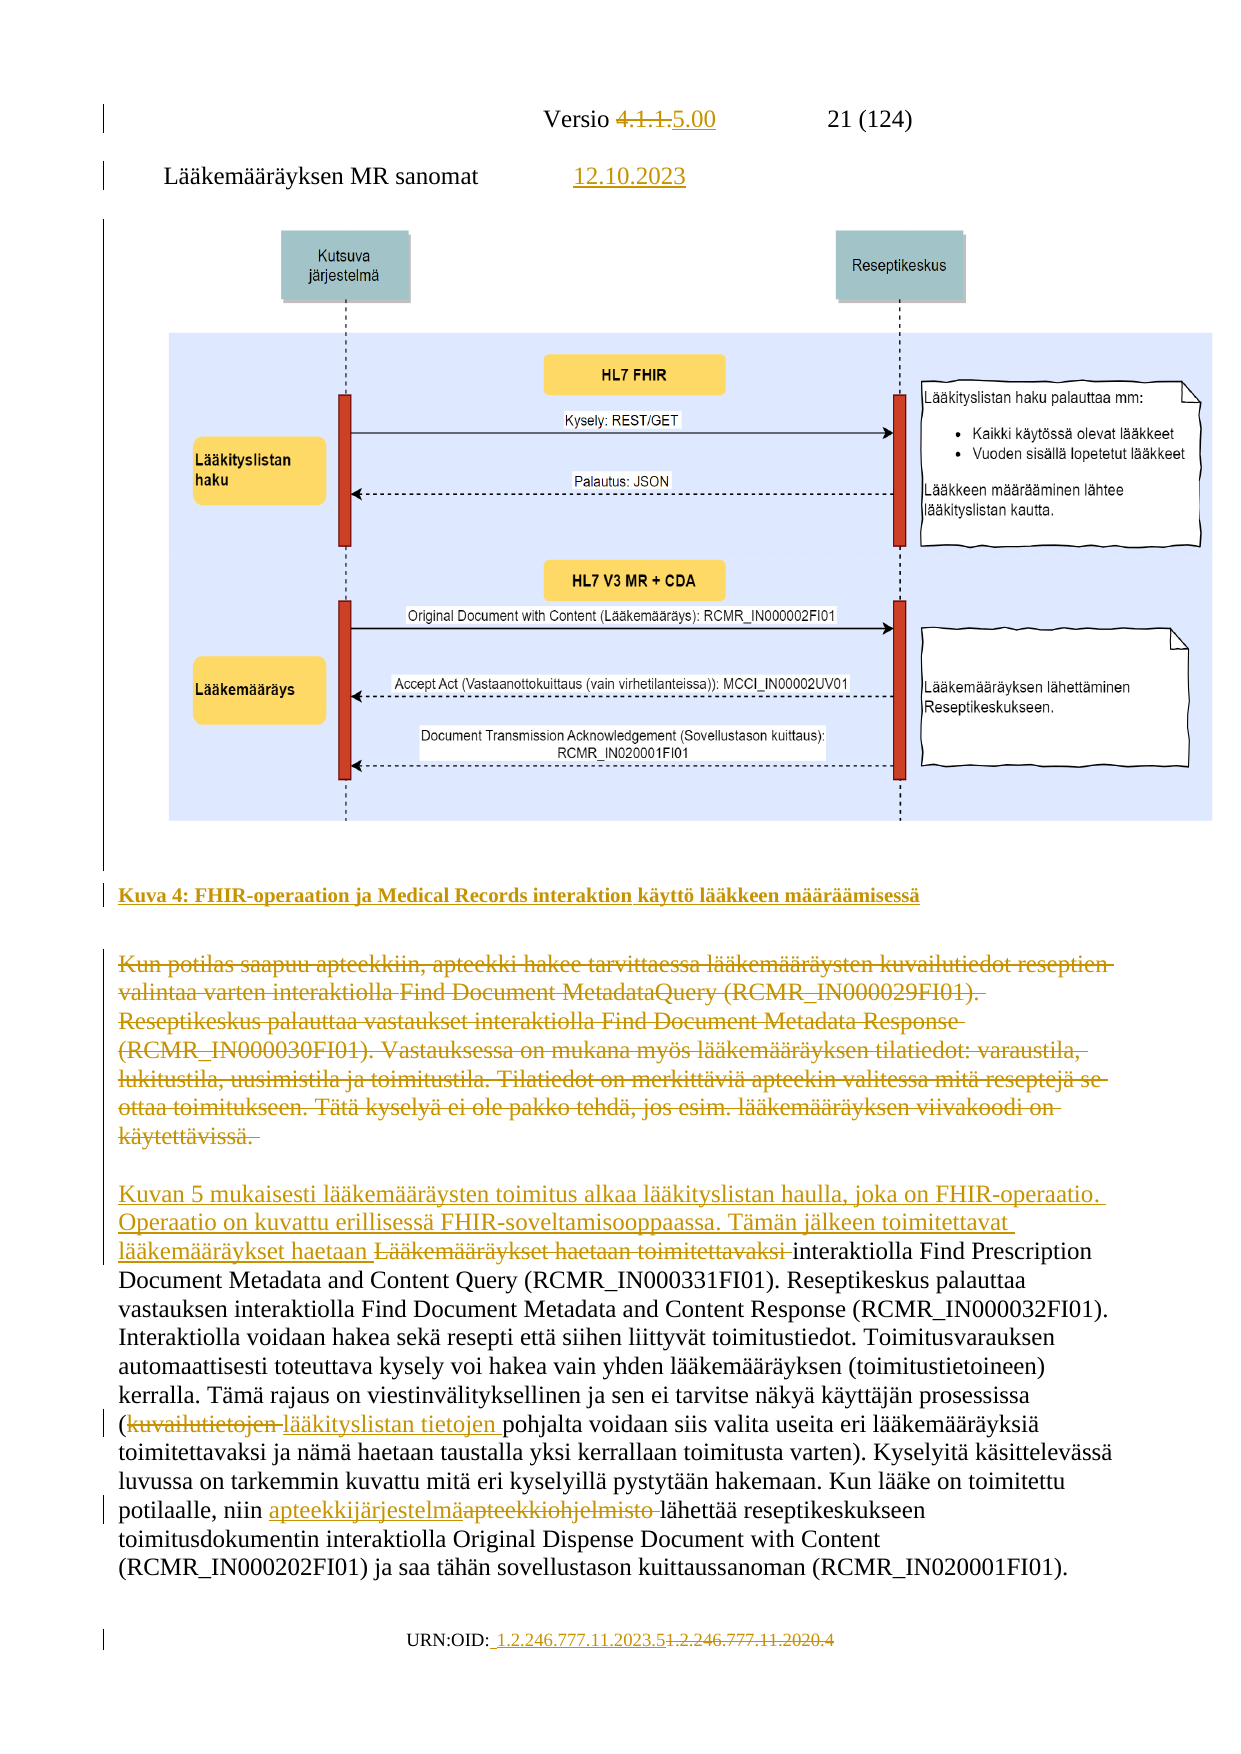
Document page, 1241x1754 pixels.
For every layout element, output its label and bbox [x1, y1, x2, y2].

picture [118, 218, 1233, 842]
text [118, 1179, 1122, 1581]
